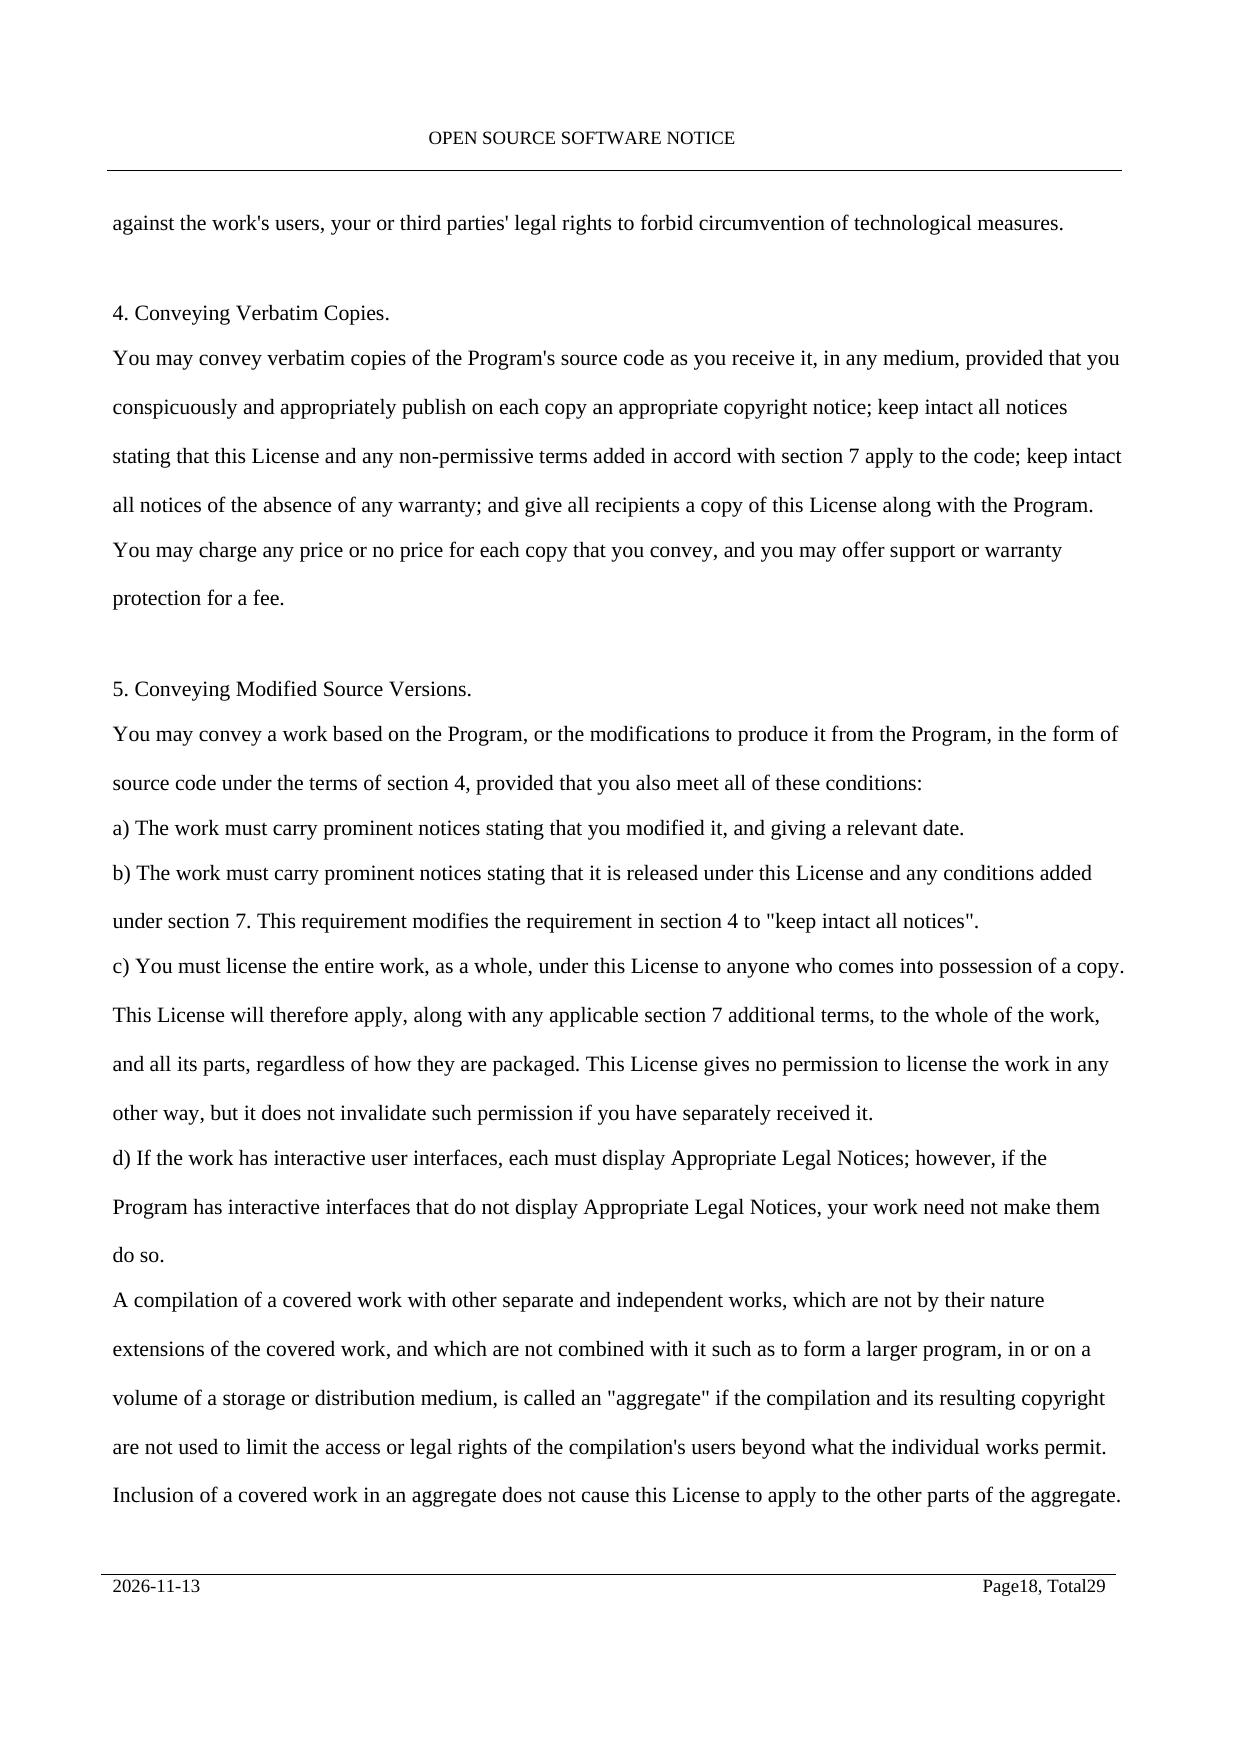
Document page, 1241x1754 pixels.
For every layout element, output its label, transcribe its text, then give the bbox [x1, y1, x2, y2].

text 4. Conveying Verbatim Copies. [112, 297, 1128, 329]
text 5. Conveying Modified Source Versions. [112, 672, 1128, 704]
text A compilation of a covered work with other separate and independent works, which are not by their nature extensions of the covered work, and which are not combined with it such as to form a larger program, in or on a volume of a storage or distribution medium, is called an "aggregate" if the compilation and its resulting copyright are not used to limit the access or legal rights of the compilation's users beyond what the individual works permit. Inclusion of a covered work in an aggregate does not cause this License to apply to the other parts of the aggregate. [112, 1284, 1128, 1511]
text You may convey a work based on the Program, or the modifications to produce it from the Program, in the form of source code under the terms of section 4, provided that you also meet all of these conditions: [112, 717, 1128, 798]
text b) The work must carry prominent notices stating that it is released under this License and any conditions added under section 7. This requirement modifies the requirement in section 4 to "keep intact all notices". [112, 856, 1128, 937]
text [112, 206, 1128, 239]
text a) The work must carry prominent notices stating that you modified it, and giving a relevant date. [112, 811, 1128, 843]
text c) You must license the entire work, as a whole, under this License to anyone who comes into possession of a copy. This License will therefore apply, along with any applicable section 7 additional terms, to the whole of the work, and all its parts, regardless of how they are packaged. This License gives no permission to license the work in any other way, but it does not invalidate such permission if you have separately received it. [112, 950, 1128, 1129]
text You may convey verbatim copies of the Program's source code as you receive it, in any medium, provided that you conspicuously and appropriately publish on each copy an appropriate copyright notice; keep intact all notices stating that this License and any non-permissive terms added in accord with section 7 apply to the code; keep intact all notices of the absence of any warranty; and give all recipients a copy of this License along with the Program. [112, 342, 1128, 520]
text You may charge any price or no price for each copy that you convey, and you may offer support or warranty protection for a fee. [112, 533, 1128, 614]
text d) If the work has interactive user interfaces, each must display Appropriate Legal Notices; however, if the Program has interactive interfaces that do not display Appropriate Legal Notices, your work need not make them do so. [112, 1141, 1128, 1271]
